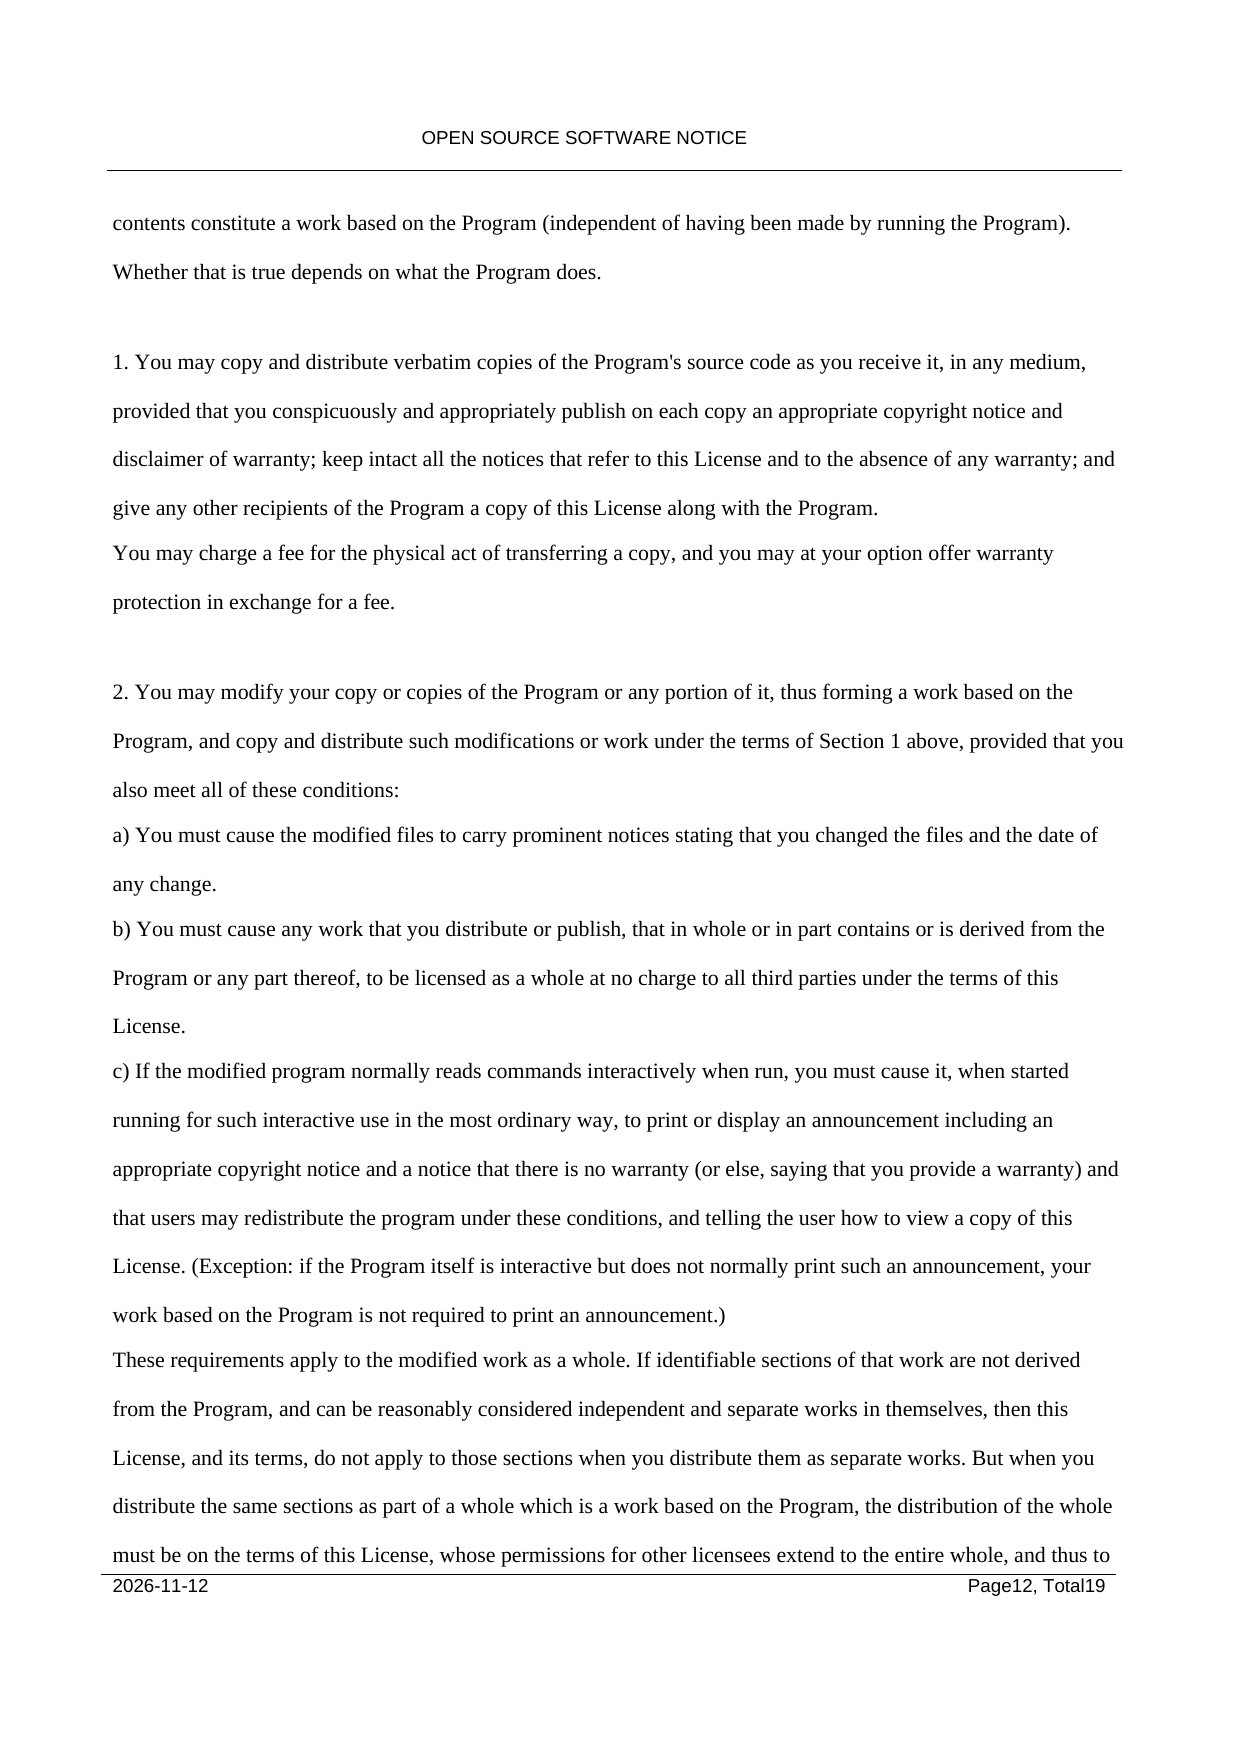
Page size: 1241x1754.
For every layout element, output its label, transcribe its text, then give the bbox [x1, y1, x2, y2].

text You may charge a fee for the physical act of transferring a copy, and you may at your option offer warranty protection in exchange for a fee. [112, 537, 1128, 618]
text c) If the modified program normally reads commands interactively when run, you must cause it, when started running for such interactive use in the most ordinary way, to print or display an announcement including an appropriate copyright notice and a notice that there is no warranty (or else, saying that you provide a warranty) and that users may redistribute the program under these conditions, and telling the user how to view a copy of this License. (Exception: if the Program itself is interactive but does not normally print such an announcement, your work based on the Program is not required to print an announcement.) [112, 1055, 1128, 1331]
text a) You must cause the modified files to carry prominent notices stating that you changed the files and the date of any change. [112, 818, 1128, 899]
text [112, 1343, 1128, 1571]
text 1. You may copy and distribute verbatim copies of the Program's source code as you receive it, in any medium, provided that you conspicuously and appropriately publish on each copy an appropriate copyright notice and disclaimer of warranty; keep intact all the notices that refer to this License and to the absence of any warranty; and give any other recipients of the Program a copy of this License along with the Program. [112, 345, 1128, 524]
text 2. You may modify your copy or copies of the Program or any portion of it, thus forming a work based on the Program, and copy and distribute such modifications or work under the terms of Section 1 above, provided that you also meet all of these conditions: [112, 676, 1128, 806]
text b) You must cause any work that you distribute or publish, that in whole or in part contains or is derived from the Program or any part thereof, to be licensed as a whole at no charge to all third parties under the terms of this License. [112, 912, 1128, 1042]
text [112, 206, 1128, 288]
